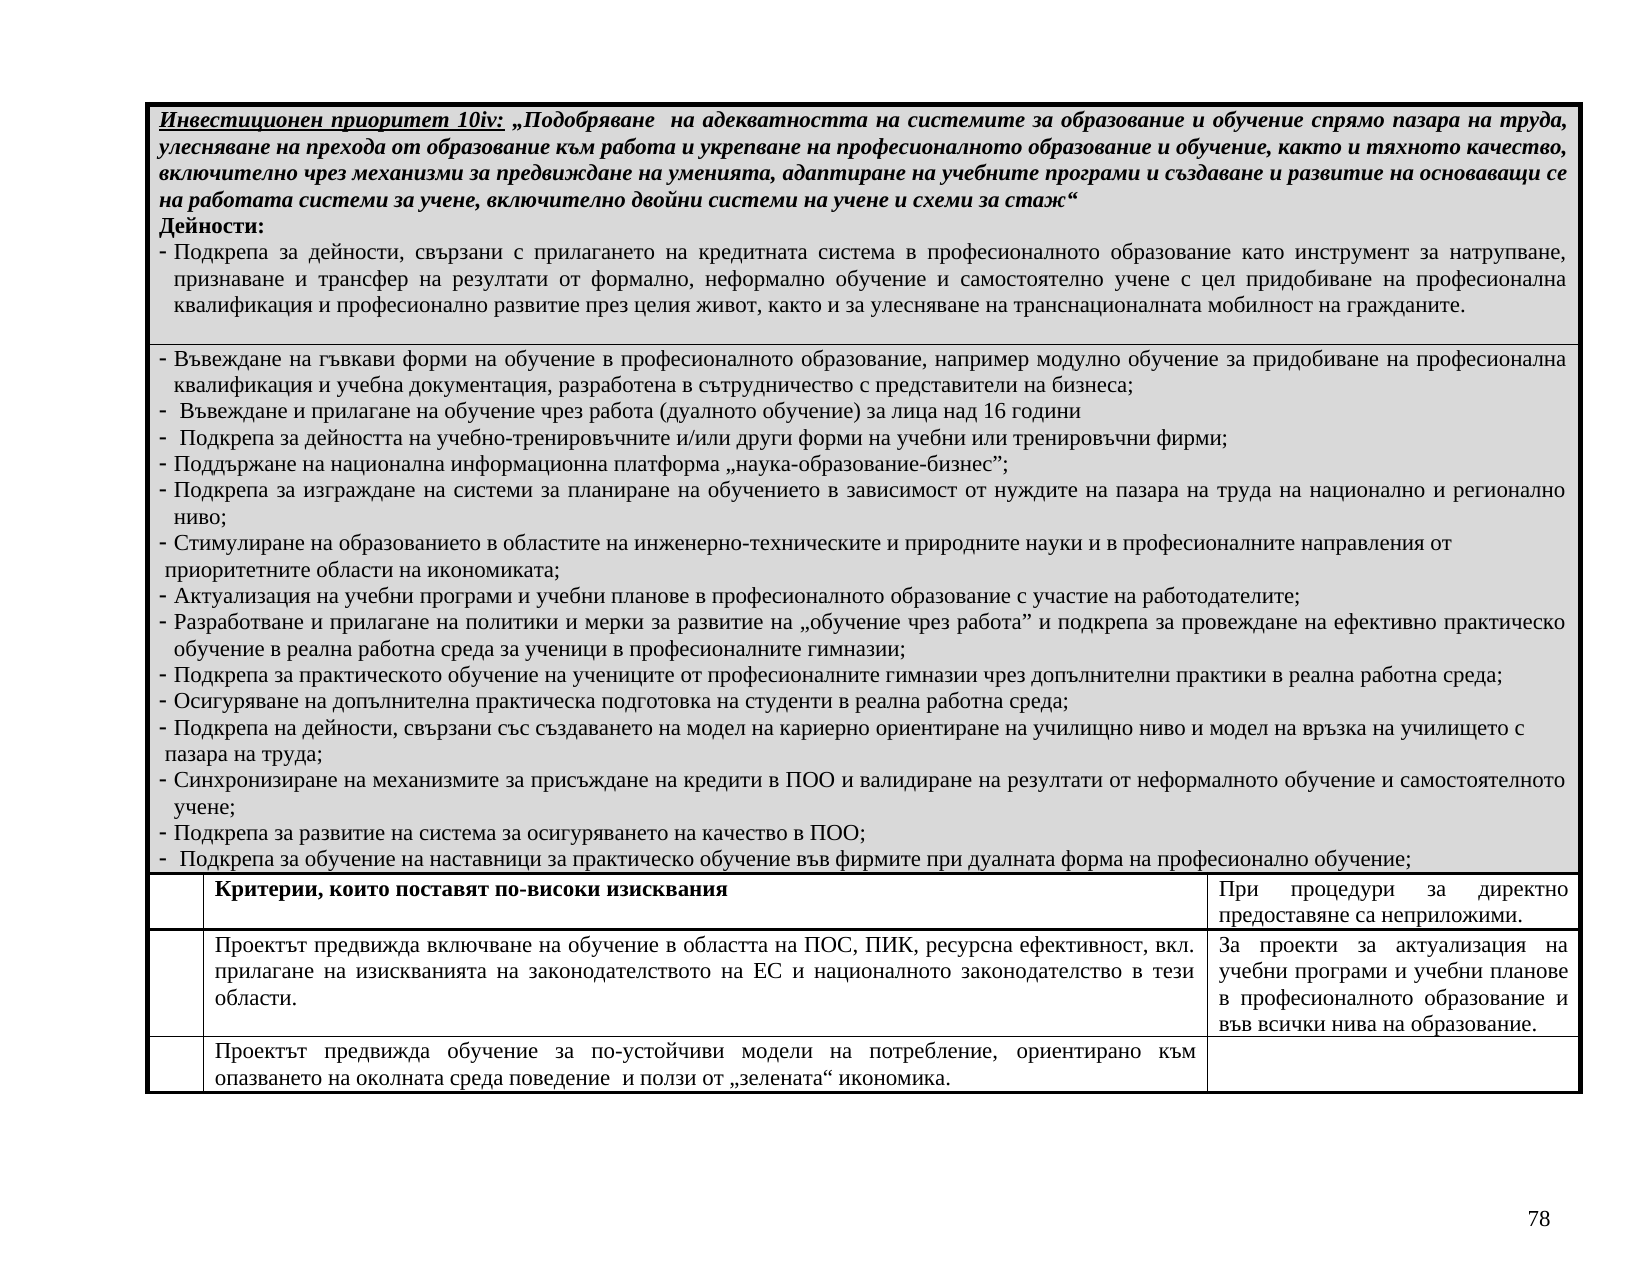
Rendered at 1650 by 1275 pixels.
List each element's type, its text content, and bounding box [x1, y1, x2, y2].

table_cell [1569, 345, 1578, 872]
table_cell За проекти за актуализация на учебни програми и учебни планове в професионалното образование и във всички нива на образование. [1208, 931, 1578, 1036]
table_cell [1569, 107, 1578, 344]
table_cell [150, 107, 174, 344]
table_cell Критерии, които поставят по-високи изисквания [204, 875, 1207, 928]
table_cell Проектът предвижда включване на обучение в областта на ПОС, ПИК, ресурсна ефективност, вкл. прилагане на изискванията на законодателството на ЕС и националното законодателство в тези области. [204, 931, 1207, 1036]
table_cell [1208, 1037, 1578, 1091]
table_cell [150, 931, 203, 1036]
table_cell [150, 875, 203, 928]
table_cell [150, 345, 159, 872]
table_cell Проектът предвижда обучение за по-устойчиви модели на потребление, ориентирано към опазването на околната среда поведение и ползи от „зелената“ икономика. [204, 1037, 1207, 1091]
table_cell [150, 1037, 203, 1091]
table_cell При процедури за директно предоставяне са неприложими. [1208, 875, 1578, 928]
